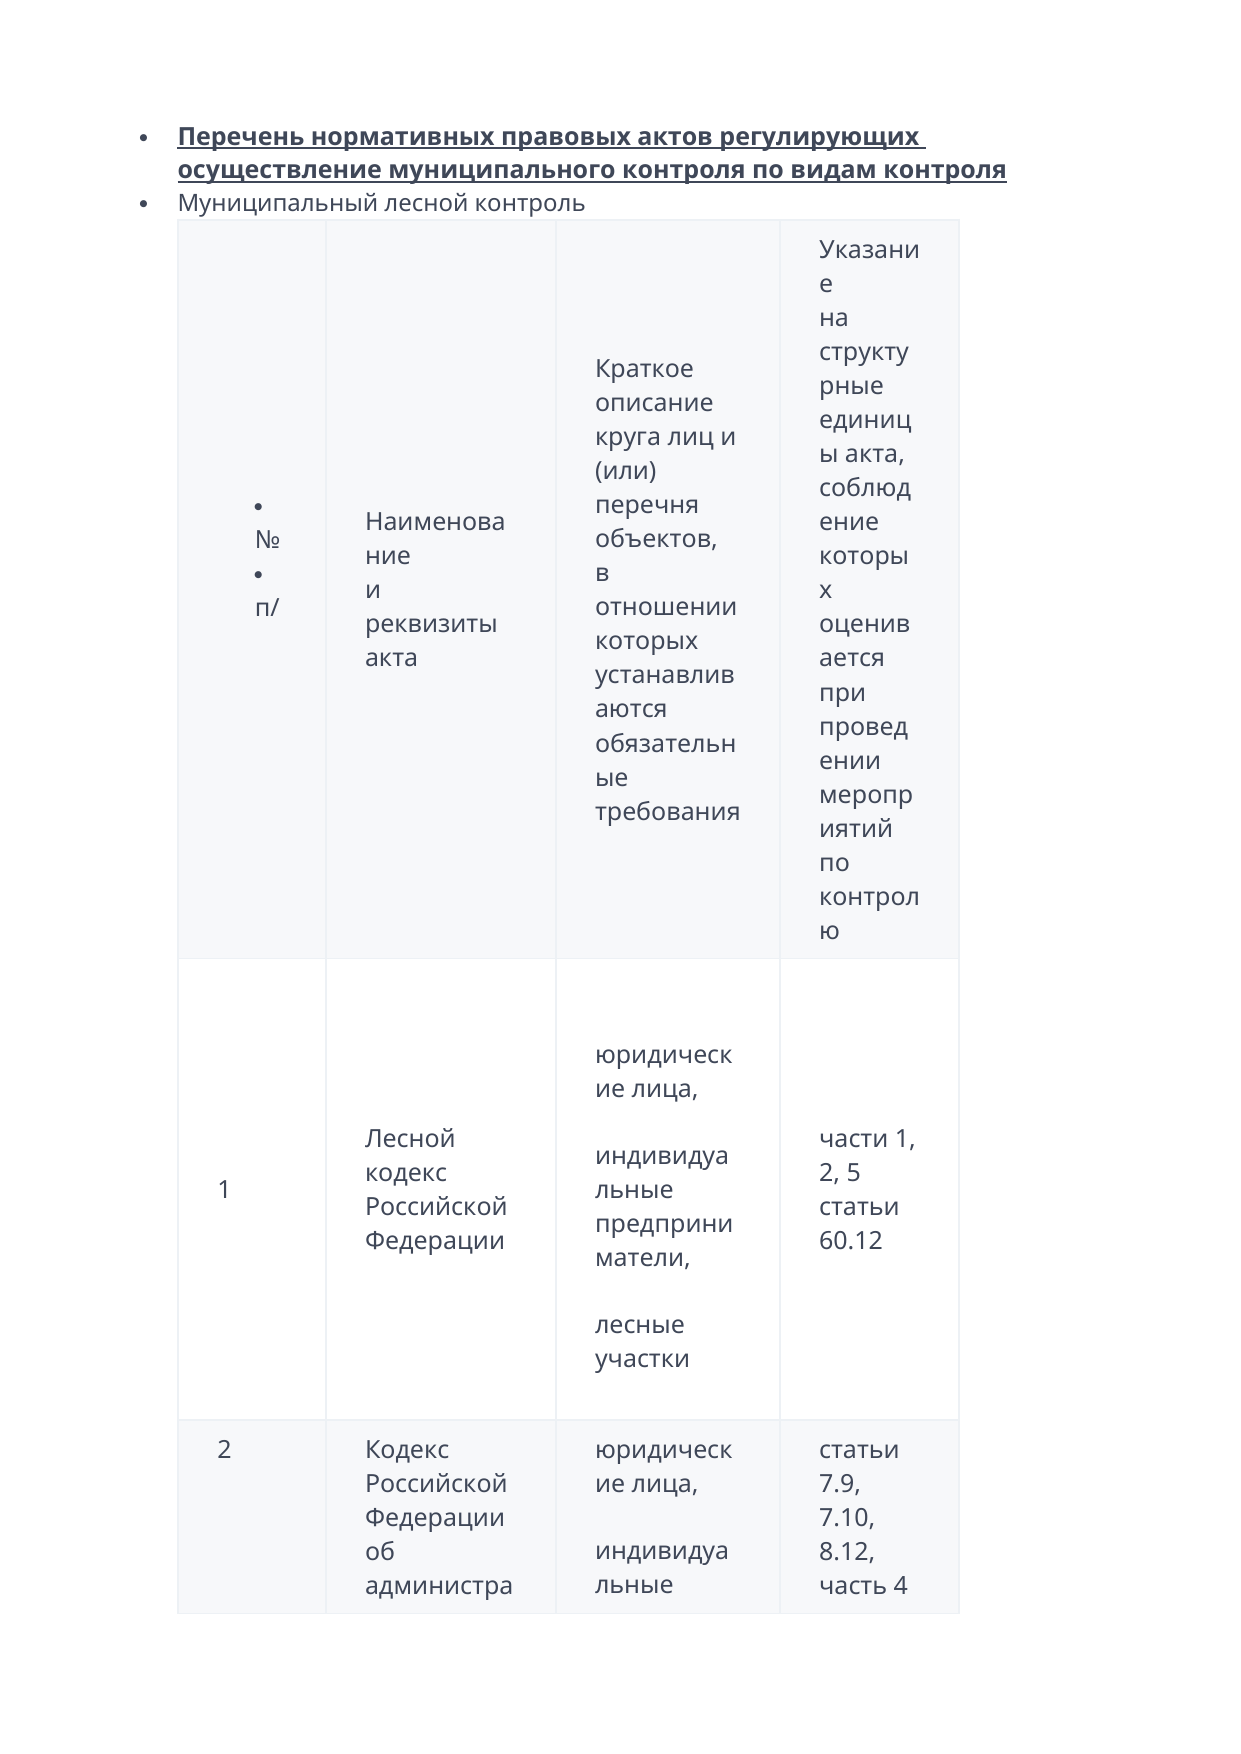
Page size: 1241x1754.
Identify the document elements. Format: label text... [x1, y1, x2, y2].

table_cell юридические лица, индивидуальные предприниматели, лесные участки [557, 959, 779, 1419]
table_cell 2 [179, 1421, 325, 1613]
table_header № п/п [179, 221, 325, 958]
table_cell части 1, 2, 5 статьи 60.12 [781, 959, 958, 1419]
table_header Краткое описание круга лиц и (или) перечня объектов, в отношении которых устанавливаются обязательные требования [557, 221, 779, 958]
table_header Указание на структурные единицы акта, соблюдение которых оценивается при проведении мероприятий по контролю [781, 221, 958, 958]
table_header Наименование и реквизиты акта [327, 221, 555, 958]
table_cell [781, 1421, 958, 1613]
list Муниципальный лесной контроль [140, 186, 1152, 219]
table_cell 1 [179, 959, 325, 1419]
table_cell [327, 1421, 555, 1613]
table_cell Лесной кодекс Российской Федерации [327, 959, 555, 1419]
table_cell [557, 1421, 779, 1613]
list Перечень нормативных правовых актов регулирующих осуществление муниципального контроля по видам контроля [140, 118, 1120, 186]
